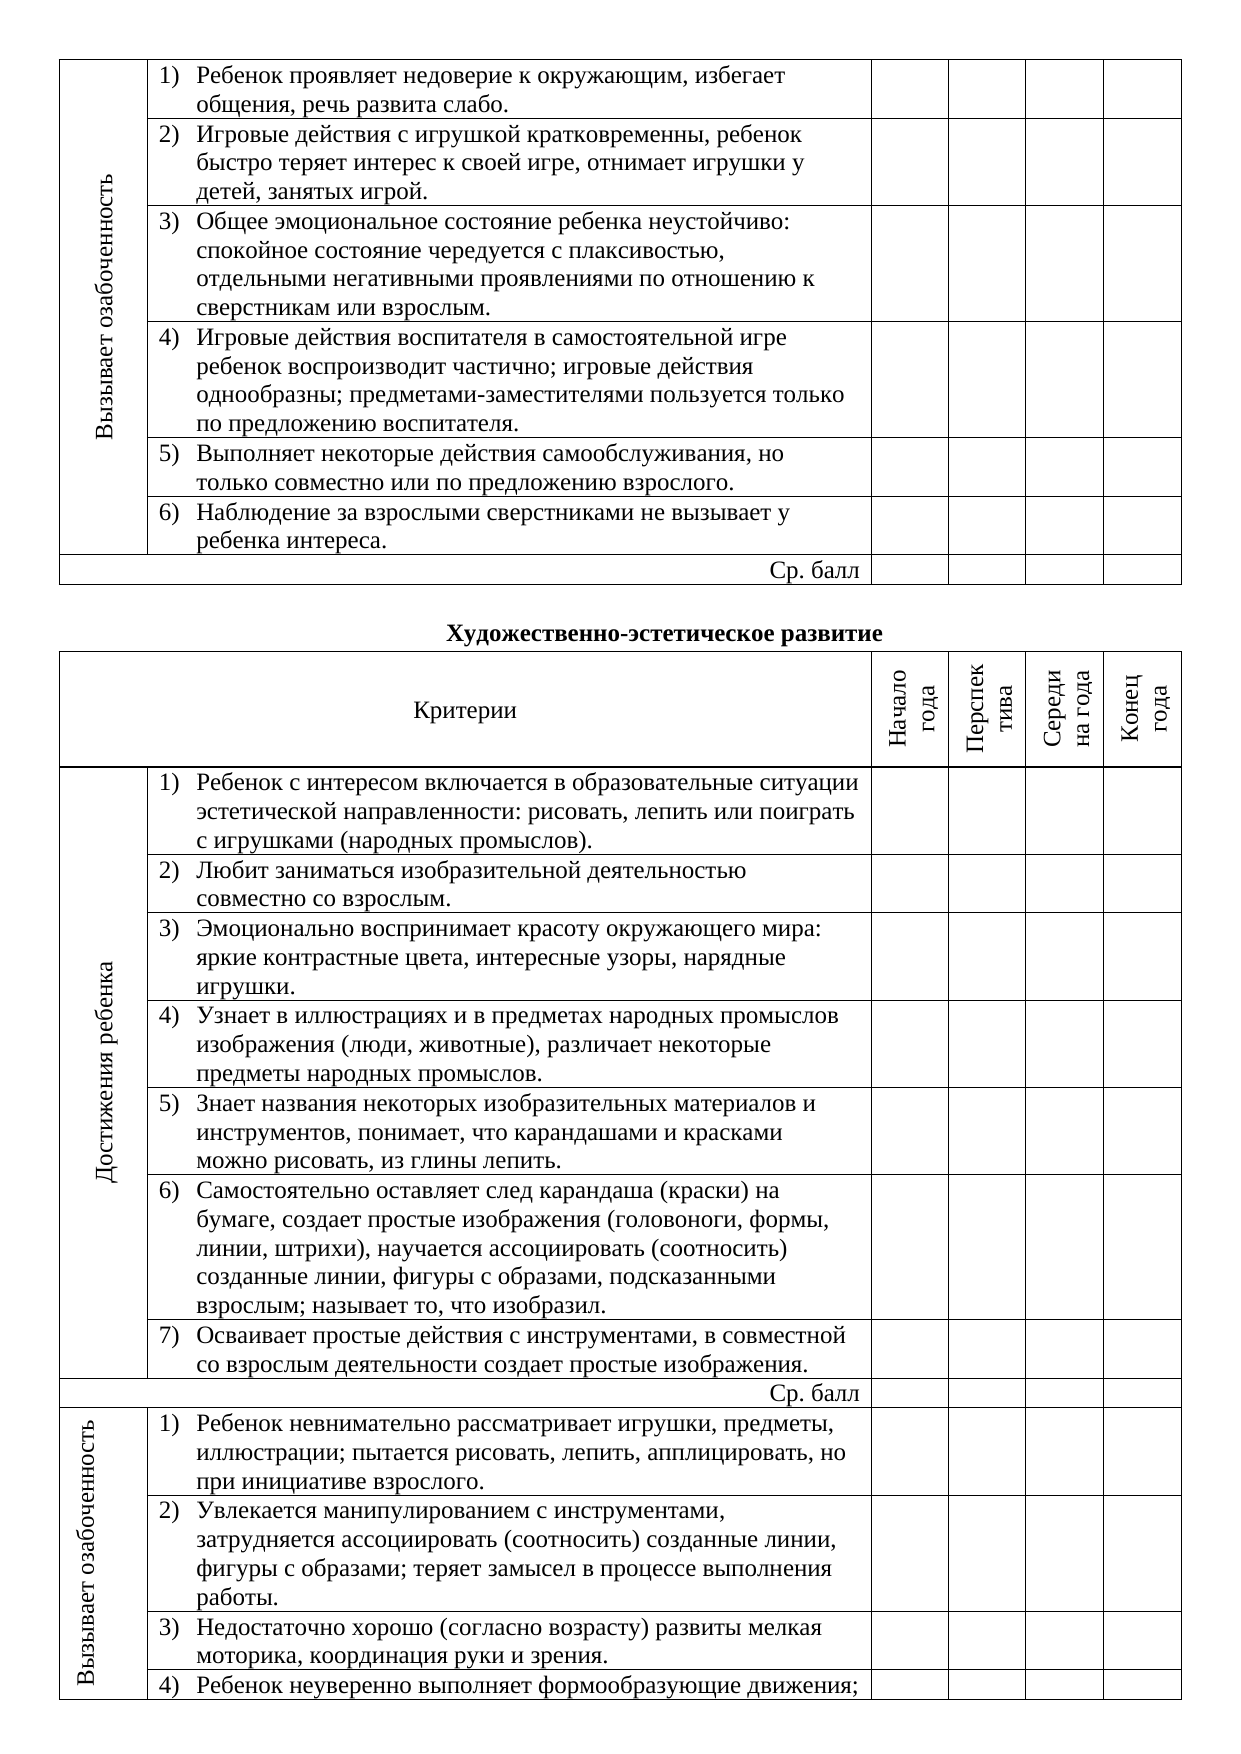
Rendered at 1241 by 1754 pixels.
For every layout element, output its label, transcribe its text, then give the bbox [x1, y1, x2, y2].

table_cell [1026, 1496, 1103, 1611]
table_cell [1026, 438, 1103, 496]
table_header Перспектива [949, 652, 1025, 766]
table_cell [949, 1175, 1025, 1319]
table_cell [872, 497, 948, 554]
table_cell Недостаточно хорошо (согласно возрасту) развиты мелкая моторика, координация руки и зрения. [148, 1612, 871, 1669]
table_cell [872, 1001, 948, 1087]
table_cell [872, 1379, 948, 1407]
table_cell [1026, 913, 1103, 999]
table_cell [1026, 1320, 1103, 1377]
table_cell [1026, 497, 1103, 554]
table_cell [949, 1496, 1025, 1611]
table_cell [949, 1379, 1025, 1407]
table_cell [1104, 768, 1181, 854]
table_cell [1026, 1379, 1103, 1407]
table_cell [1026, 322, 1103, 437]
table_header Конец года [1104, 652, 1181, 766]
table_cell [1026, 1408, 1103, 1494]
table_header Критерии [60, 652, 871, 766]
table_cell [1026, 1175, 1103, 1319]
table_cell [872, 1496, 948, 1611]
text Художественно-эстетическое развитие [177, 618, 1152, 647]
table_cell [949, 1670, 1025, 1699]
table_cell Игровые действия воспитателя в самостоятельной игре ребенок воспроизводит частично; игровые действия однообразны; предметами-заместителями пользуется только по предложению воспитателя. [148, 322, 871, 437]
table_cell [1104, 206, 1181, 321]
table_cell Вызывает озабоченность [60, 1408, 147, 1699]
table_cell [1104, 1001, 1181, 1087]
table_cell [872, 555, 948, 584]
table_header Начало года [872, 652, 948, 766]
table_cell Увлекается манипулированием с инструментами, затрудняется ассоциировать (соотносить) созданные линии, фигуры с образами; теряет замысел в процессе выполнения работы. [148, 1496, 871, 1611]
table_cell [872, 119, 948, 205]
table_cell Самостоятельно оставляет след карандаша (краски) на бумаге, создает простые изображения (головоноги, формы, линии, штрихи), научается ассоциировать (соотносить) созданные линии, фигуры с образами, подсказанными взрослым; называет то, что изобразил. [148, 1175, 871, 1319]
table_cell [1104, 913, 1181, 999]
table_cell [872, 1320, 948, 1377]
table_cell [872, 1408, 948, 1494]
table_cell [1104, 60, 1181, 118]
table_header Середина года [1026, 652, 1103, 766]
table_cell [872, 438, 948, 496]
table_cell [949, 206, 1025, 321]
table_cell [949, 1320, 1025, 1377]
table_cell [872, 768, 948, 854]
table_cell Знает названия некоторых изобразительных материалов и инструментов, понимает, что карандашами и красками можно рисовать, из глины лепить. [148, 1088, 871, 1174]
table_cell [1104, 1612, 1181, 1669]
table_cell Достижения ребенка [60, 768, 147, 1377]
table_cell [949, 497, 1025, 554]
table_cell [1026, 119, 1103, 205]
table_cell [872, 206, 948, 321]
table_cell [872, 913, 948, 999]
table_cell [1104, 1088, 1181, 1174]
table_cell [1026, 1612, 1103, 1669]
table_cell Вызывает озабоченность [60, 60, 147, 554]
table_cell [1104, 555, 1181, 584]
table_cell [949, 438, 1025, 496]
table_cell Ср. балл [60, 1379, 871, 1407]
table_cell [949, 555, 1025, 584]
table_cell Ребенок с интересом включается в образовательные ситуации эстетической направленности: рисовать, лепить или поиграть с игрушками (народных промыслов). [148, 768, 871, 854]
table_cell [1026, 768, 1103, 854]
table_cell [949, 1088, 1025, 1174]
table_cell [1026, 206, 1103, 321]
table_cell Общее эмоциональное состояние ребенка неустойчиво: спокойное состояние чередуется с плаксивостью, отдельными негативными проявлениями по отношению к сверстникам или взрослым. [148, 206, 871, 321]
table_cell [1104, 119, 1181, 205]
table_cell [1104, 322, 1181, 437]
table_cell [1104, 1496, 1181, 1611]
table_cell [872, 60, 948, 118]
table_cell [1104, 1379, 1181, 1407]
table_cell [1104, 497, 1181, 554]
table_cell Ребенок проявляет недоверие к окружающим, избегает общения, речь развита слабо. [148, 60, 871, 118]
table_cell [949, 60, 1025, 118]
table_cell [1026, 1088, 1103, 1174]
table_cell Осваивает простые действия с инструментами, в совместной со взрослым деятельности создает простые изображения. [148, 1320, 871, 1377]
table_cell [949, 1408, 1025, 1494]
table_cell [949, 913, 1025, 999]
table_cell [1104, 438, 1181, 496]
table_cell [872, 1612, 948, 1669]
table_cell [949, 768, 1025, 854]
table_cell [949, 119, 1025, 205]
table_cell [1104, 1670, 1181, 1699]
table_cell [1026, 1670, 1103, 1699]
table_cell Узнает в иллюстрациях и в предметах народных промыслов изображения (люди, животные), различает некоторые предметы народных промыслов. [148, 1001, 871, 1087]
table_cell [949, 1001, 1025, 1087]
table_cell Наблюдение за взрослыми сверстниками не вызывает у ребенка интереса. [148, 497, 871, 554]
table_cell [872, 1088, 948, 1174]
table_cell Выполняет некоторые действия самообслуживания, но только совместно или по предложению взрослого. [148, 438, 871, 496]
table_cell [949, 322, 1025, 437]
table_cell Любит заниматься изобразительной деятельностью совместно со взрослым. [148, 855, 871, 912]
table_cell [872, 855, 948, 912]
table_cell [1104, 1408, 1181, 1494]
table_cell Ребенок невнимательно рассматривает игрушки, предметы, иллюстрации; пытается рисовать, лепить, апплицировать, но при инициативе взрослого. [148, 1408, 871, 1494]
table_cell [1026, 555, 1103, 584]
table_cell [1026, 1001, 1103, 1087]
table_cell [949, 855, 1025, 912]
table_cell Эмоционально воспринимает красоту окружающего мира: яркие контрастные цвета, интересные узоры, нарядные игрушки. [148, 913, 871, 999]
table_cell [148, 1670, 871, 1699]
table_cell [1104, 1320, 1181, 1377]
table_cell Игровые действия с игрушкой кратковременны, ребенок быстро теряет интерес к своей игре, отнимает игрушки у детей, занятых игрой. [148, 119, 871, 205]
table_cell [1104, 855, 1181, 912]
table_cell [872, 1670, 948, 1699]
table_cell Ср. балл [60, 555, 871, 584]
table_cell [949, 1612, 1025, 1669]
table_cell [872, 1175, 948, 1319]
table_cell [1026, 60, 1103, 118]
table_cell [1104, 1175, 1181, 1319]
table_cell [1026, 855, 1103, 912]
table_cell [872, 322, 948, 437]
